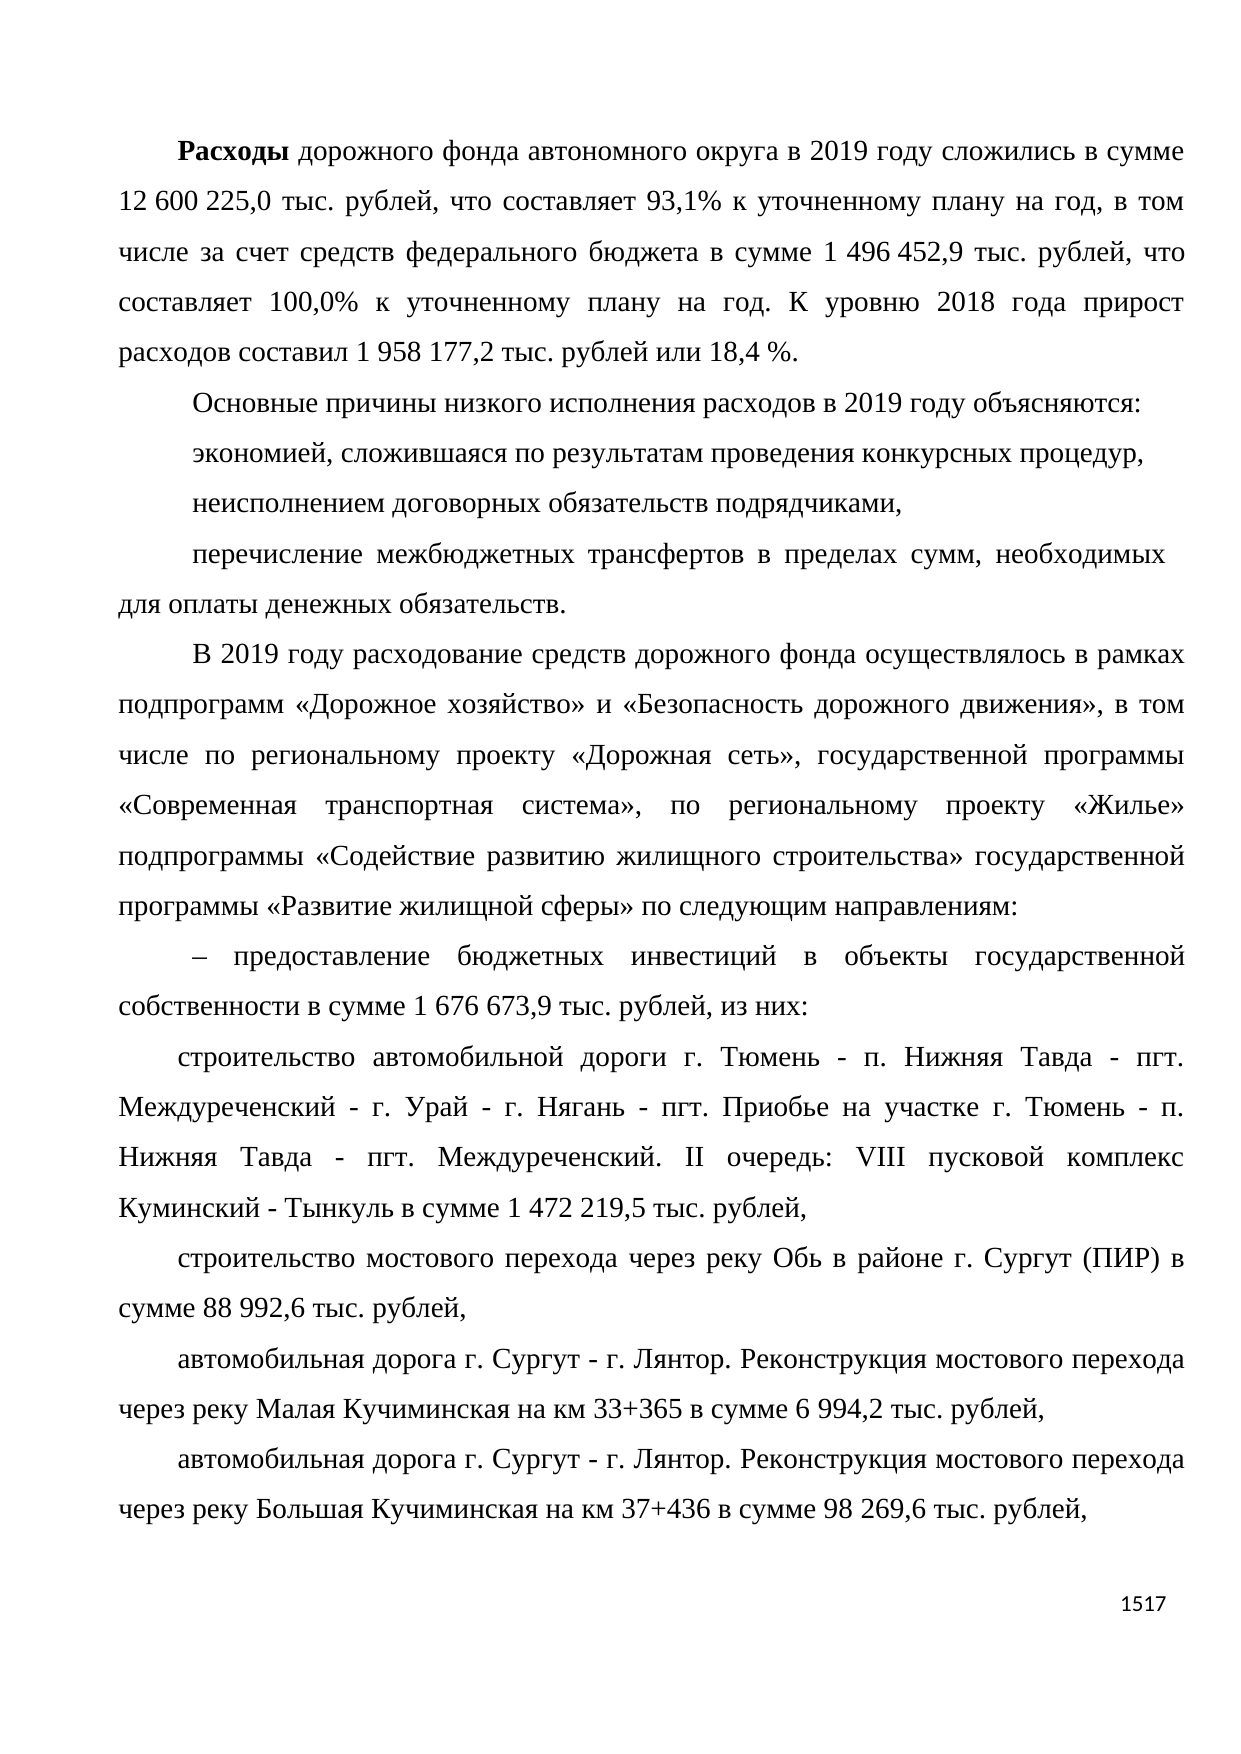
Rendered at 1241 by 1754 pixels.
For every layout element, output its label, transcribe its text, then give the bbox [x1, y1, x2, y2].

text автомобильная дорога г. Сургут - г. Лянтор. Реконструкция мостового перехода через реку Большая Кучиминская на км 37+436 в сумме 98 269,6 тыс. рублей, [118, 1441, 1186, 1525]
text В 2019 году расходование средств дорожного фонда осуществлялось в рамках подпрограмм «Дорожное хозяйство» и «Безопасность дорожного движения», в том числе по региональному проекту «Дорожная сеть», государственной программы «Современная транспортная система», по региональному проекту «Жилье» подпрограммы «Содействие развитию жилищного строительства» государственной программы «Развитие жилищной сферы» по следующим направлениям: [118, 636, 1186, 921]
text Расходы дорожного фонда автономного округа в 2019 году сложились в сумме 12 600 225,0 тыс. рублей, что составляет 93,1% к уточненному плану на год, в том числе за счет средств федерального бюджета в сумме 1 496 452,9 тыс. рублей, что составляет 100,0% к уточненному плану на год. К уровню 2018 года прирост расходов составил 1 958 177,2 тыс. рублей или 18,4 %. [118, 133, 1186, 368]
text строительство автомобильной дороги г. Тюмень - п. Нижняя Тавда - пгт. Междуреченский - г. Урай - г. Нягань - пгт. Приобье на участке г. Тюмень - п. Нижняя Тавда - пгт. Междуреченский. II очередь: VIII пусковой комплекс Куминский - Тынкуль в сумме 1 472 219,5 тыс. рублей, [118, 1039, 1186, 1223]
list перечисление межбюджетных трансфертов в пределах сумм, необходимых для оплаты денежных обязательств. [118, 536, 1166, 619]
text автомобильная дорога г. Сургут - г. Лянтор. Реконструкция мостового перехода через реку Малая Кучиминская на км 33+365 в сумме 6 994,2 тыс. рублей, [118, 1341, 1186, 1424]
list Основные причины низкого исполнения расходов в 2019 году объясняются: [118, 385, 1166, 418]
text – предоставление бюджетных инвестиций в объекты государственной собственности в сумме 1 676 673,9 тыс. рублей, из них: [118, 938, 1186, 1022]
list экономией, сложившаяся по результатам проведения конкурсных процедур, [118, 435, 1166, 469]
list неисполнением договорных обязательств подрядчиками, [118, 485, 1166, 519]
text строительство мостового перехода через реку Обь в районе г. Сургут (ПИР) в сумме 88 992,6 тыс. рублей, [118, 1240, 1186, 1324]
